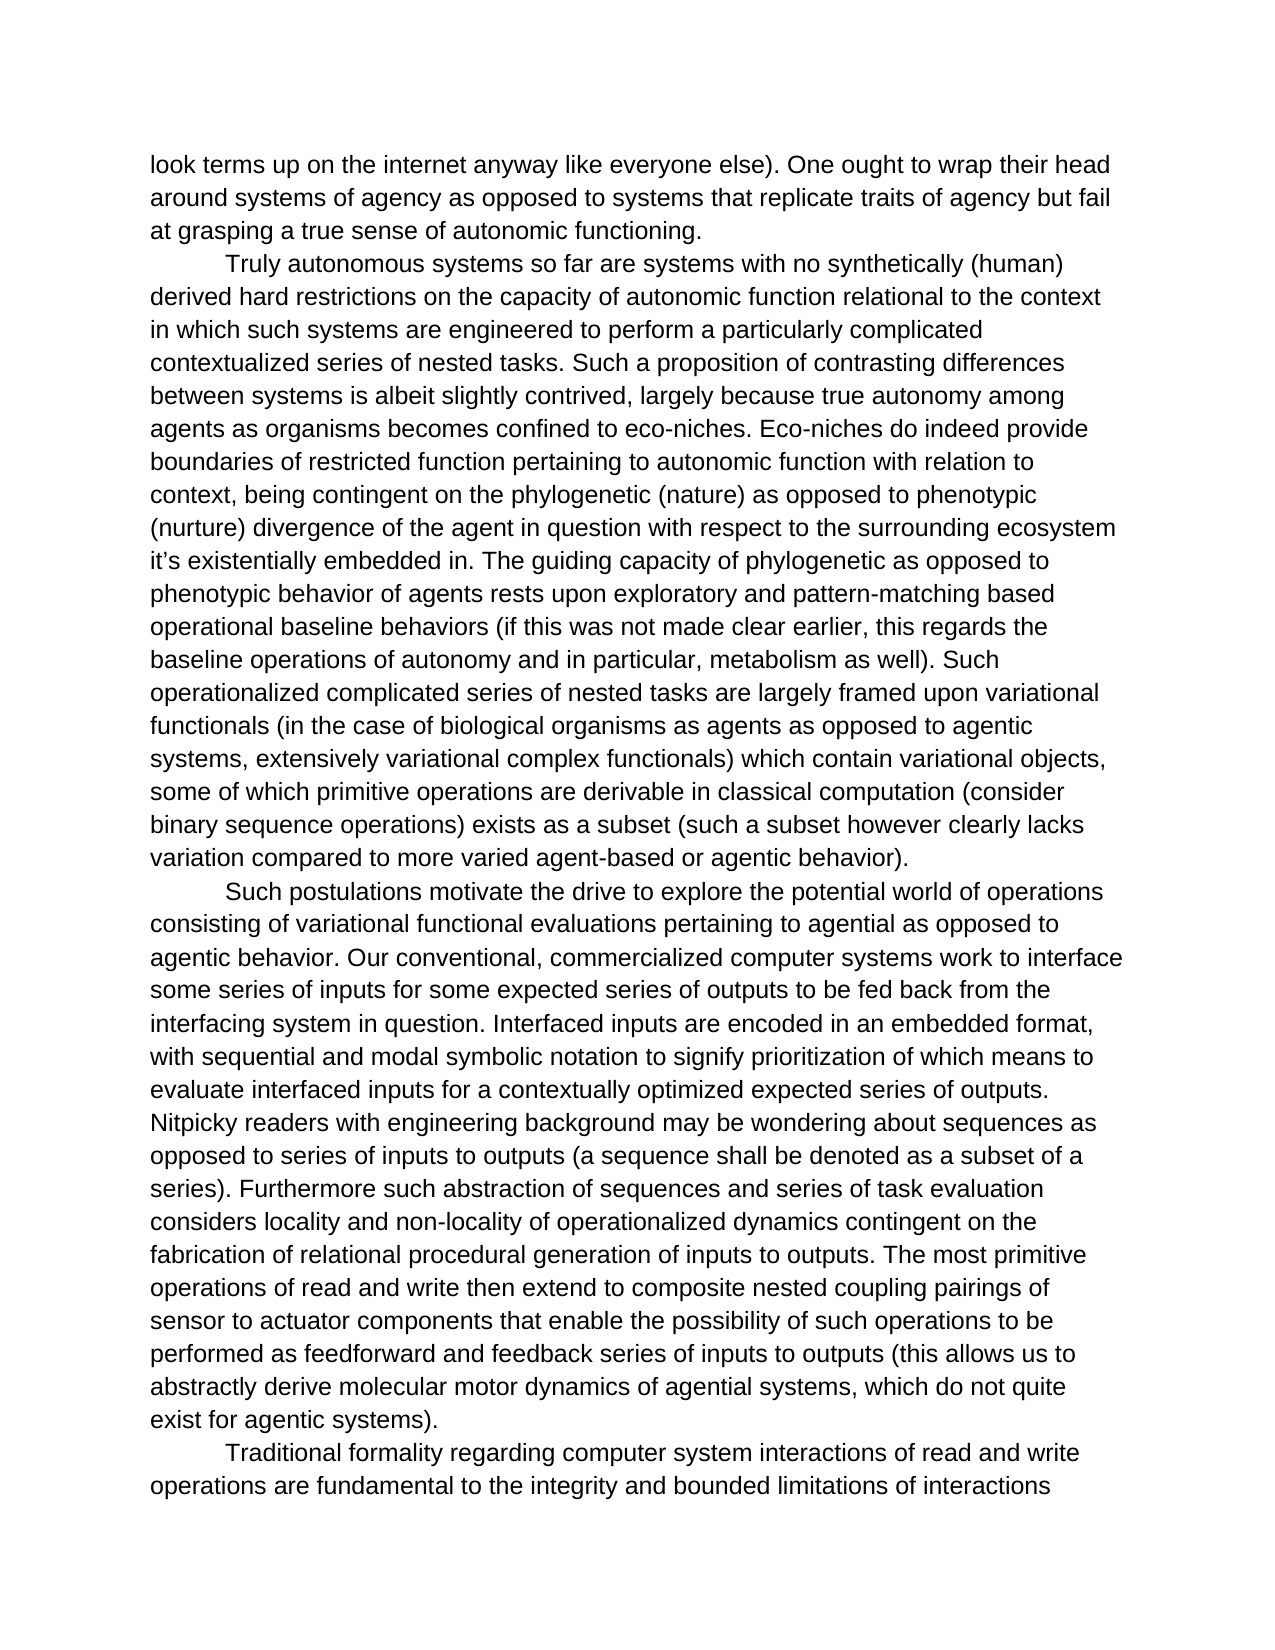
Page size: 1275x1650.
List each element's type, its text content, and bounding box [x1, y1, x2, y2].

text Truly autonomous systems so far are systems with no synthetically (human) derived hard restrictions on the capacity of autonomic function relational to the context in which such systems are engineered to perform a particularly complicated contextualized series of nested tasks. Such a proposition of contrasting differences between systems is albeit slightly contrived, largely because true autonomy among agents as organisms becomes confined to eco-niches. Eco-niches do indeed provide boundaries of restricted function pertaining to autonomic function with relation to context, being contingent on the phylogenetic (nature) as opposed to phenotypic (nurture) divergence of the agent in question with respect to the surrounding ecosystem it’s existentially embedded in. The guiding capacity of phylogenetic as opposed to phenotypic behavior of agents rests upon exploratory and pattern-matching based operational baseline behaviors (if this was not made clear earlier, this regards the baseline operations of autonomy and in particular, metabolism as well). Such operationalized complicated series of nested tasks are largely framed upon variational functionals (in the case of biological organisms as agents as opposed to agentic systems, extensively variational complex functionals) which contain variational objects, some of which primitive operations are derivable in classical computation (consider binary sequence operations) exists as a subset (such a subset however clearly lacks variation compared to more varied agent-based or agentic behavior). [150, 249, 1125, 872]
text Such postulations motivate the drive to explore the potential world of operations consisting of variational functional evaluations pertaining to agential as opposed to agentic behavior. Our conventional, commercialized computer systems work to interface some series of inputs for some expected series of outputs to be fed back from the interfacing system in question. Interfaced inputs are encoded in an embedded format, with sequential and modal symbolic notation to signify prioritization of which means to evaluate interfaced inputs for a contextually optimized expected series of outputs. Nitpicky readers with engineering background may be wondering about sequences as opposed to series of inputs to outputs (a sequence shall be denoted as a subset of a series). Furthermore such abstraction of sequences and series of task evaluation considers locality and non-locality of operationalized dynamics contingent on the fabrication of relational procedural generation of inputs to outputs. The most primitive operations of read and write then extend to composite nested coupling pairings of sensor to actuator components that enable the possibility of such operations to be performed as feedforward and feedback series of inputs to outputs (this allows us to abstractly derive molecular motor dynamics of agential systems, which do not quite exist for agentic systems). [150, 876, 1125, 1433]
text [150, 1438, 1125, 1499]
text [150, 150, 1125, 245]
